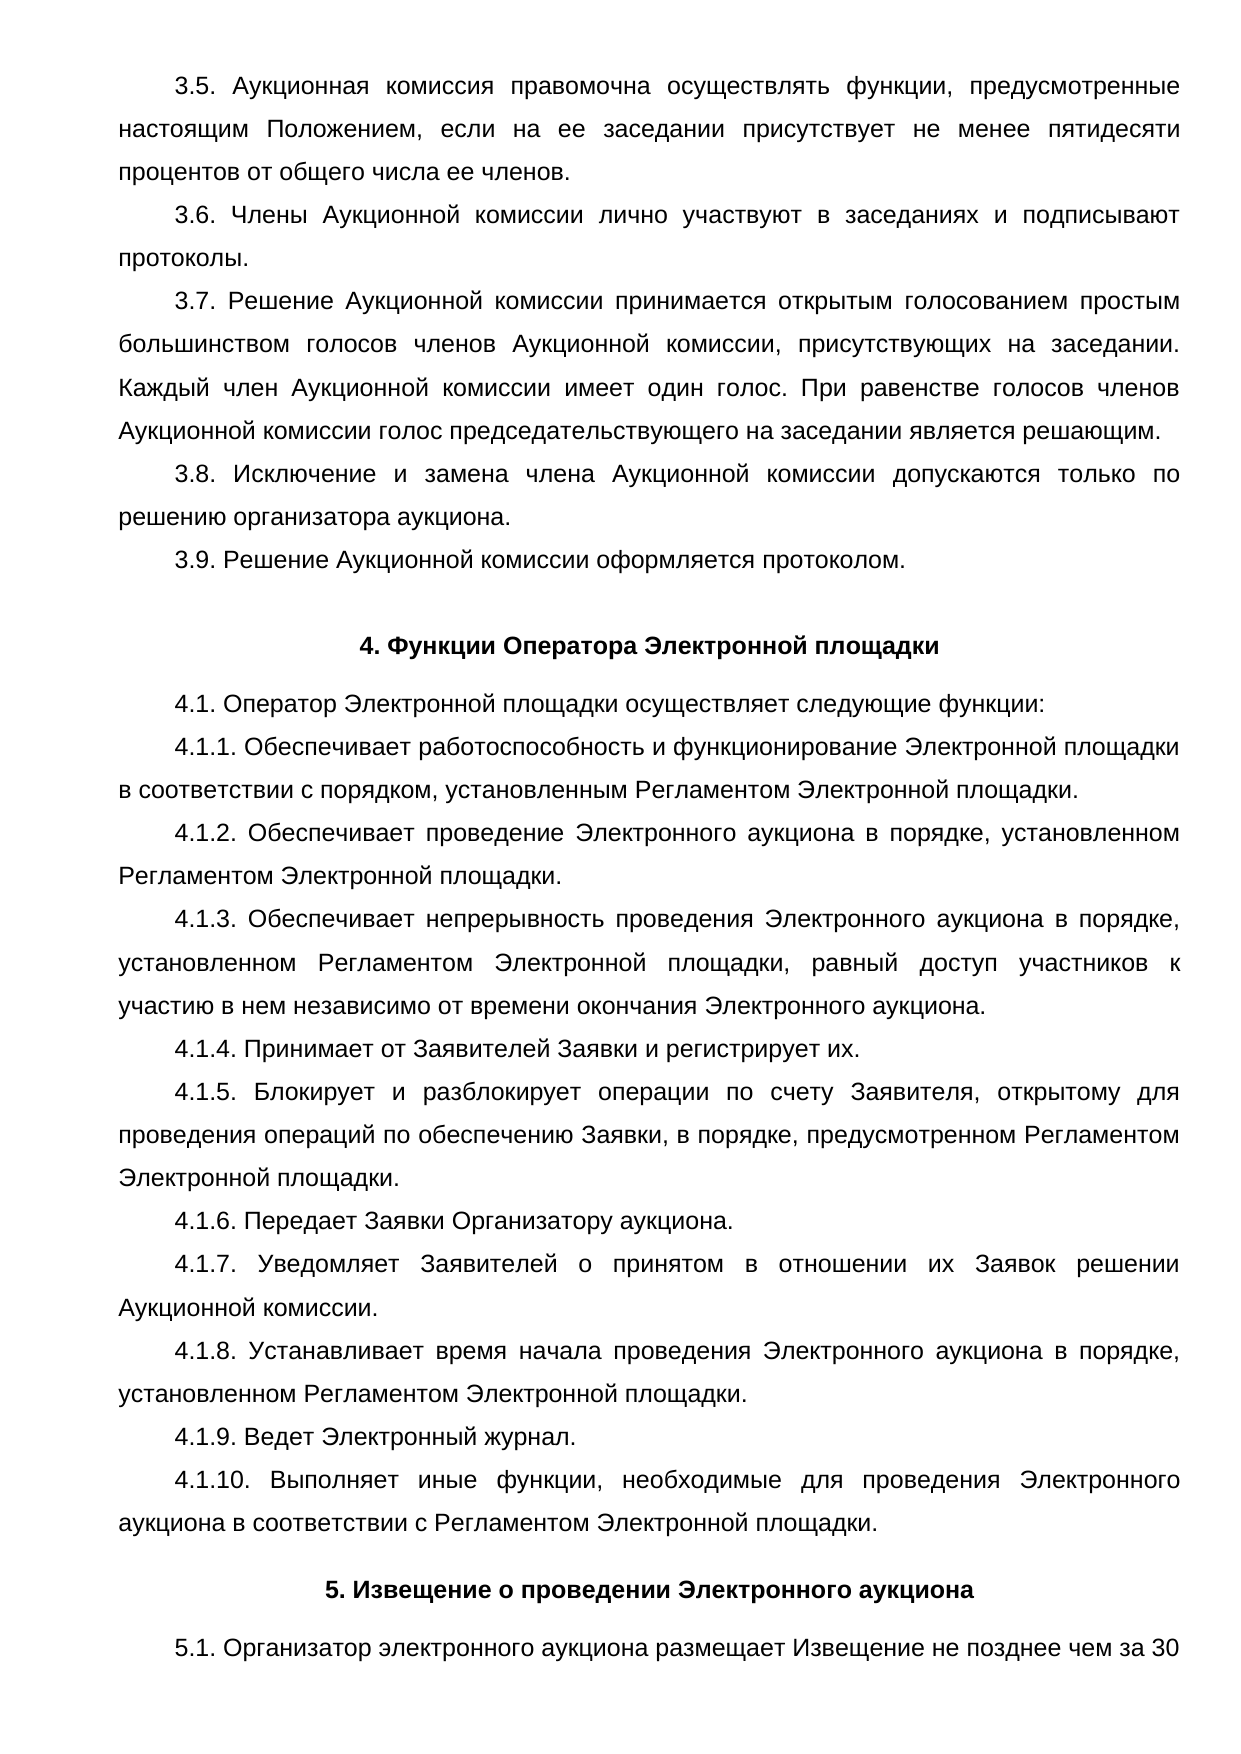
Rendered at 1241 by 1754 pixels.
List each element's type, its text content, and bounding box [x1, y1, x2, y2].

title 5. Извещение о проведении Электронного аукциона [118, 1575, 1181, 1604]
text 4.1.10. Выполняет иные функции, необходимые для проведения Электронного аукциона в соответствии с Регламентом Электронной площадки. [118, 1465, 1181, 1537]
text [118, 1633, 1181, 1661]
text 4.1.9. Ведет Электронный журнал. [118, 1422, 1181, 1451]
text 3.6. Члены Аукционной комиссии лично участвуют в заседаниях и подписывают протоколы. [118, 200, 1181, 272]
text 3.5. Аукционная комиссия правомочна осуществлять функции, предусмотренные настоящим Положением, если на ее заседании присутствует не менее пятидесяти процентов от общего числа ее членов. [118, 71, 1181, 186]
text 4.1.8. Устанавливает время начала проведения Электронного аукциона в порядке, установленном Регламентом Электронной площадки. [118, 1336, 1181, 1407]
text 4.1. Оператор Электронной площадки осуществляет следующие функции: [118, 689, 1181, 717]
text 4.1.2. Обеспечивает проведение Электронного аукциона в порядке, установленном Регламентом Электронной площадки. [118, 818, 1181, 890]
text 3.7. Решение Аукционной комиссии принимается открытым голосованием простым большинством голосов членов Аукционной комиссии, присутствующих на заседании. Каждый член Аукционной комиссии имеет один голос. При равенстве голосов членов Аукционной комиссии голос председательствующего на заседании является решающим. [118, 286, 1181, 444]
text 4.1.7. Уведомляет Заявителей о принятом в отношении их Заявок решении Аукционной комиссии. [118, 1249, 1181, 1321]
text 4.1.5. Блокирует и разблокирует операции по счету Заявителя, открытому для проведения операций по обеспечению Заявки, в порядке, предусмотренном Регламентом Электронной площадки. [118, 1077, 1181, 1192]
title 4. Функции Оператора Электронной площадки [118, 631, 1181, 660]
text 4.1.6. Передает Заявки Организатору аукциона. [118, 1206, 1181, 1235]
text 4.1.3. Обеспечивает непрерывность проведения Электронного аукциона в порядке, установленном Регламентом Электронной площадки, равный доступ участников к участию в нем независимо от времени окончания Электронного аукциона. [118, 904, 1181, 1019]
text 4.1.1. Обеспечивает работоспособность и функционирование Электронной площадки в соответствии с порядком, установленным Регламентом Электронной площадки. [118, 732, 1181, 804]
text 3.9. Решение Аукционной комиссии оформляется протоколом. [118, 545, 1181, 574]
text 4.1.4. Принимает от Заявителей Заявки и регистрирует их. [118, 1034, 1181, 1062]
text 3.8. Исключение и замена члена Аукционной комиссии допускаются только по решению организатора аукциона. [118, 459, 1181, 531]
